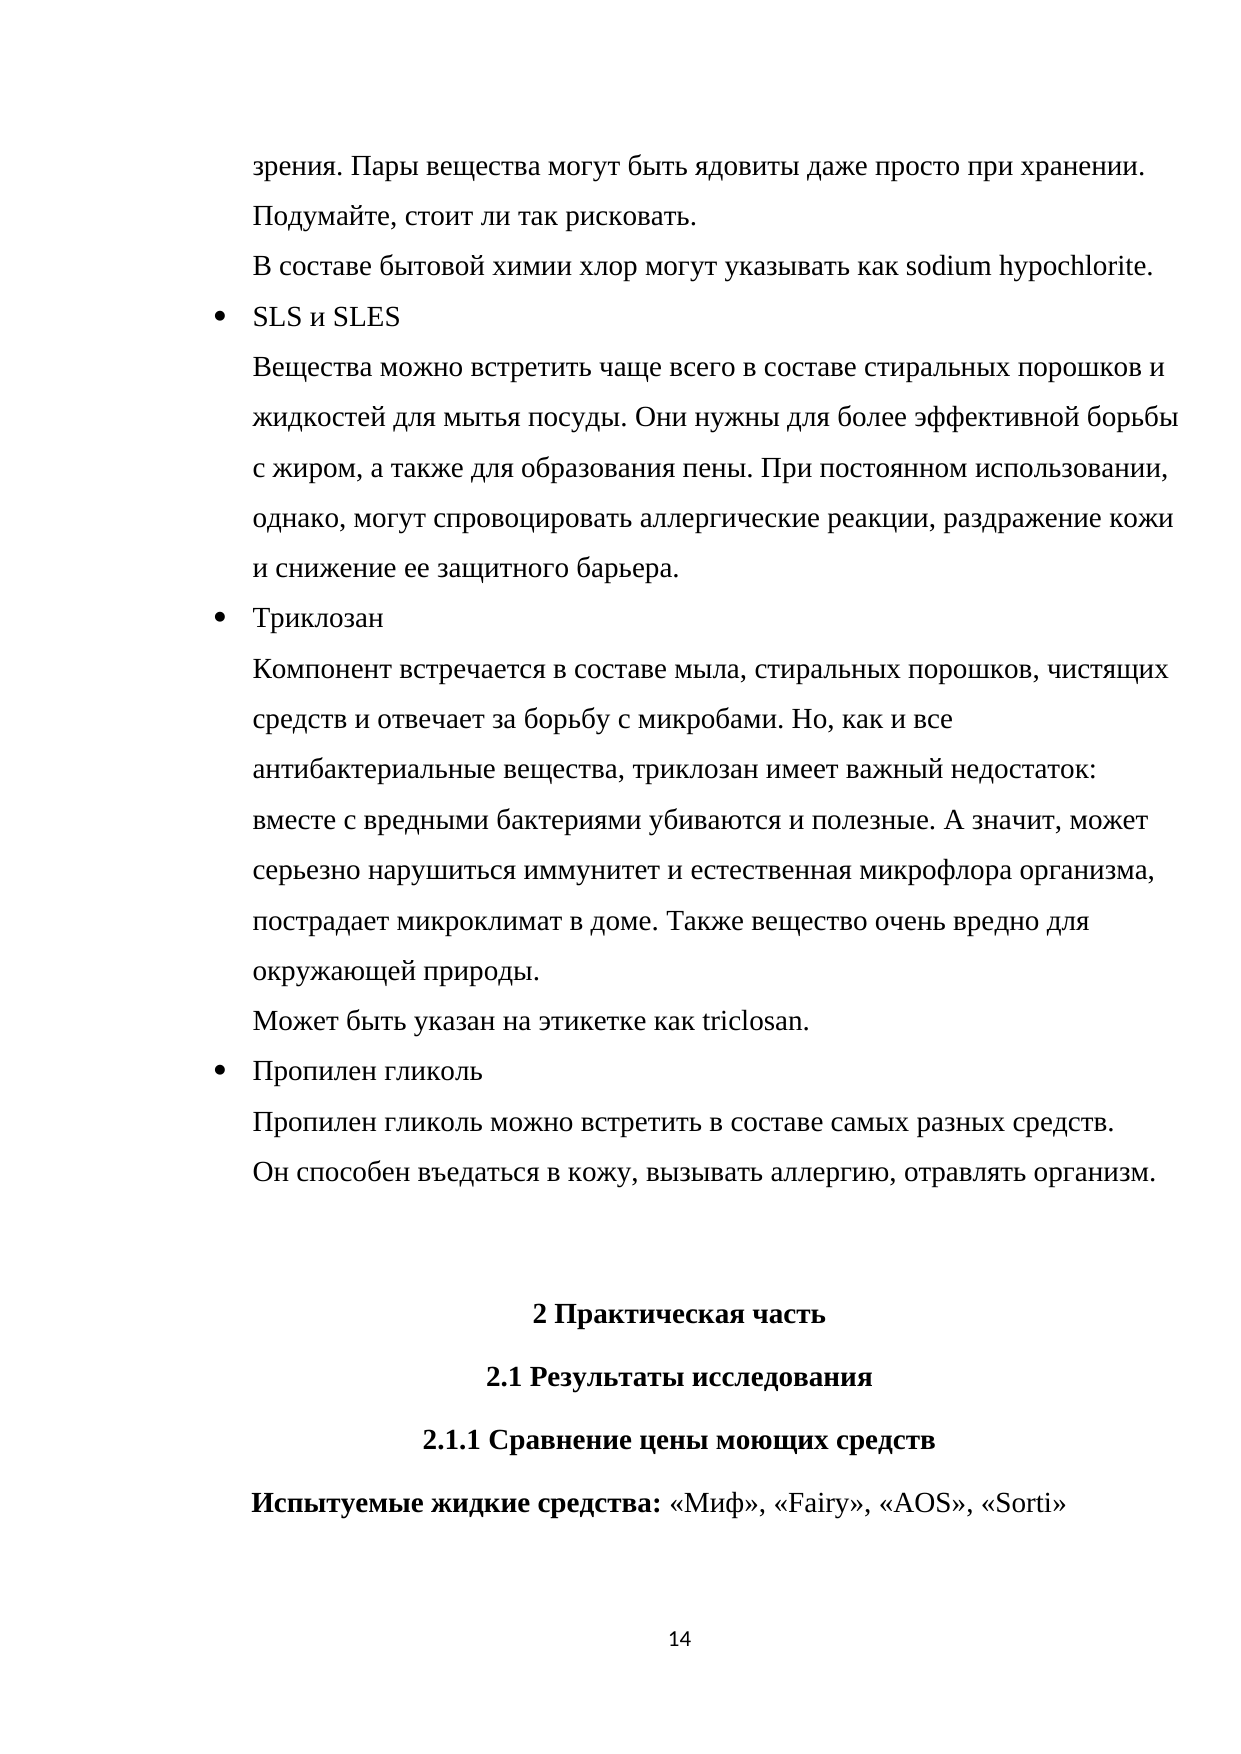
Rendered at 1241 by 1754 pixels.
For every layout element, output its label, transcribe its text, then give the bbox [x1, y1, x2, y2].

list Может быть указан на этикетке как triclosan. [252, 1003, 1181, 1037]
list SLS и SLES [215, 299, 1181, 332]
list Пропилен гликоль можно встретить в составе самых разных средств. Он способен въедаться в кожу, вызывать аллергию, отравлять организм. [252, 1104, 1181, 1188]
list Вещества можно встретить чаще всего в составе стиральных порошков и жидкостей для мытья посуды. Они нужны для более эффективной борьбы с жиром, а также для образования пены. При постоянном использовании, однако, могут спровоцировать аллергические реакции, раздражение кожи и снижение ее защитного барьера. [252, 349, 1181, 584]
list Триклозан [215, 601, 1181, 634]
list Компонент встречается в составе мыла, стиральных порошков, чистящих средств и отвечает за борьбу с микробами. Но, как и все антибактериальные вещества, триклозан имеет важный недостаток: вместе с вредными бактериями убиваются и полезные. А значит, может серьезно нарушиться иммунитет и естественная микрофлора организма, пострадает микроклимат в доме. Также вещество очень вредно для окружающей природы. [252, 651, 1181, 986]
text Испытуемые жидкие средства: «Миф», «Fairy», «АОS», «Sorti» [177, 1485, 1181, 1518]
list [252, 148, 1181, 232]
text 2.1 Результаты исследования [177, 1359, 1181, 1393]
text 2.1.1 Сравнение цены моющих средств [177, 1422, 1181, 1456]
list В составе бытовой химии хлор могут указывать как sodium hypochlorite. [252, 248, 1181, 282]
text 2 Практическая часть [177, 1297, 1181, 1330]
list Пропилен гликоль [215, 1053, 1181, 1087]
